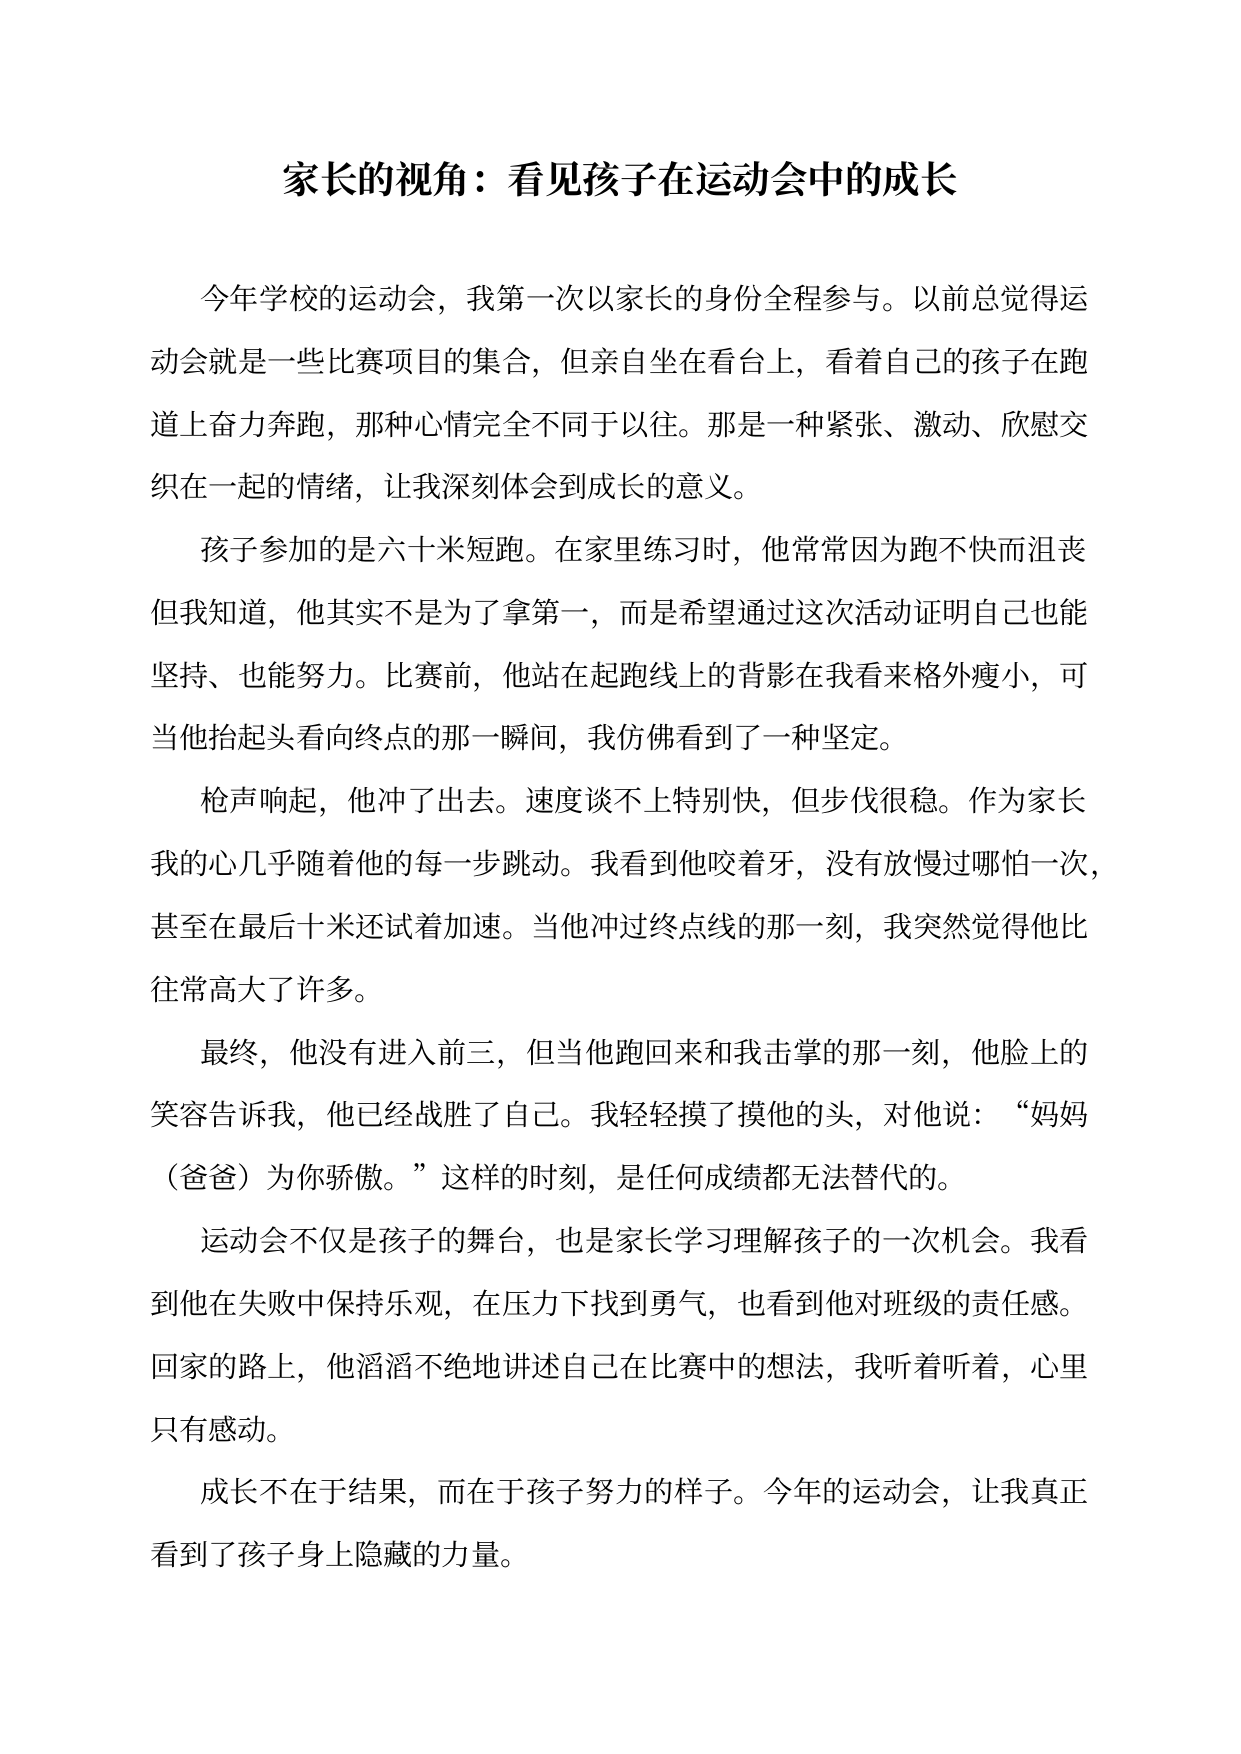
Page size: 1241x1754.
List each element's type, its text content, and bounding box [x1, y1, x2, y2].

text 枪声响起，他冲了出去。速度谈不上特别快，但步伐很稳。作为家长，我的心几乎随着他的每一步跳动。我看到他咬着牙，没有放慢过哪怕一次，甚至在最后十米还试着加速。当他冲过终点线的那一刻，我突然觉得他比往常高大了许多。 [150, 778, 1090, 1008]
subtitle 家长的视角：看见孩子在运动会中的成长 [150, 150, 1090, 204]
text 今年学校的运动会，我第一次以家长的身份全程参与。以前总觉得运动会就是一些比赛项目的集合，但亲自坐在看台上，看着自己的孩子在跑道上奋力奔跑，那种心情完全不同于以往。那是一种紧张、激动、欣慰交织在一起的情绪，让我深刻体会到成长的意义。 [150, 276, 1090, 506]
text 孩子参加的是六十米短跑。在家里练习时，他常常因为跑不快而沮丧，但我知道，他其实不是为了拿第一，而是希望通过这次活动证明自己也能坚持、也能努力。比赛前，他站在起跑线上的背影在我看来格外瘦小，可当他抬起头看向终点的那一瞬间，我仿佛看到了一种坚定。 [150, 527, 1090, 757]
text 运动会不仅是孩子的舞台，也是家长学习理解孩子的一次机会。我看到他在失败中保持乐观，在压力下找到勇气，也看到他对班级的责任感。回家的路上，他滔滔不绝地讲述自己在比赛中的想法，我听着听着，心里只有感动。 [150, 1218, 1090, 1448]
text 成长不在于结果，而在于孩子努力的样子。今年的运动会，让我真正看到了孩子身上隐藏的力量。 [150, 1469, 1090, 1574]
text 最终，他没有进入前三，但当他跑回来和我击掌的那一刻，他脸上的笑容告诉我，他已经战胜了自己。我轻轻摸了摸他的头，对他说：“妈妈（爸爸）为你骄傲。”这样的时刻，是任何成绩都无法替代的。 [150, 1029, 1090, 1197]
